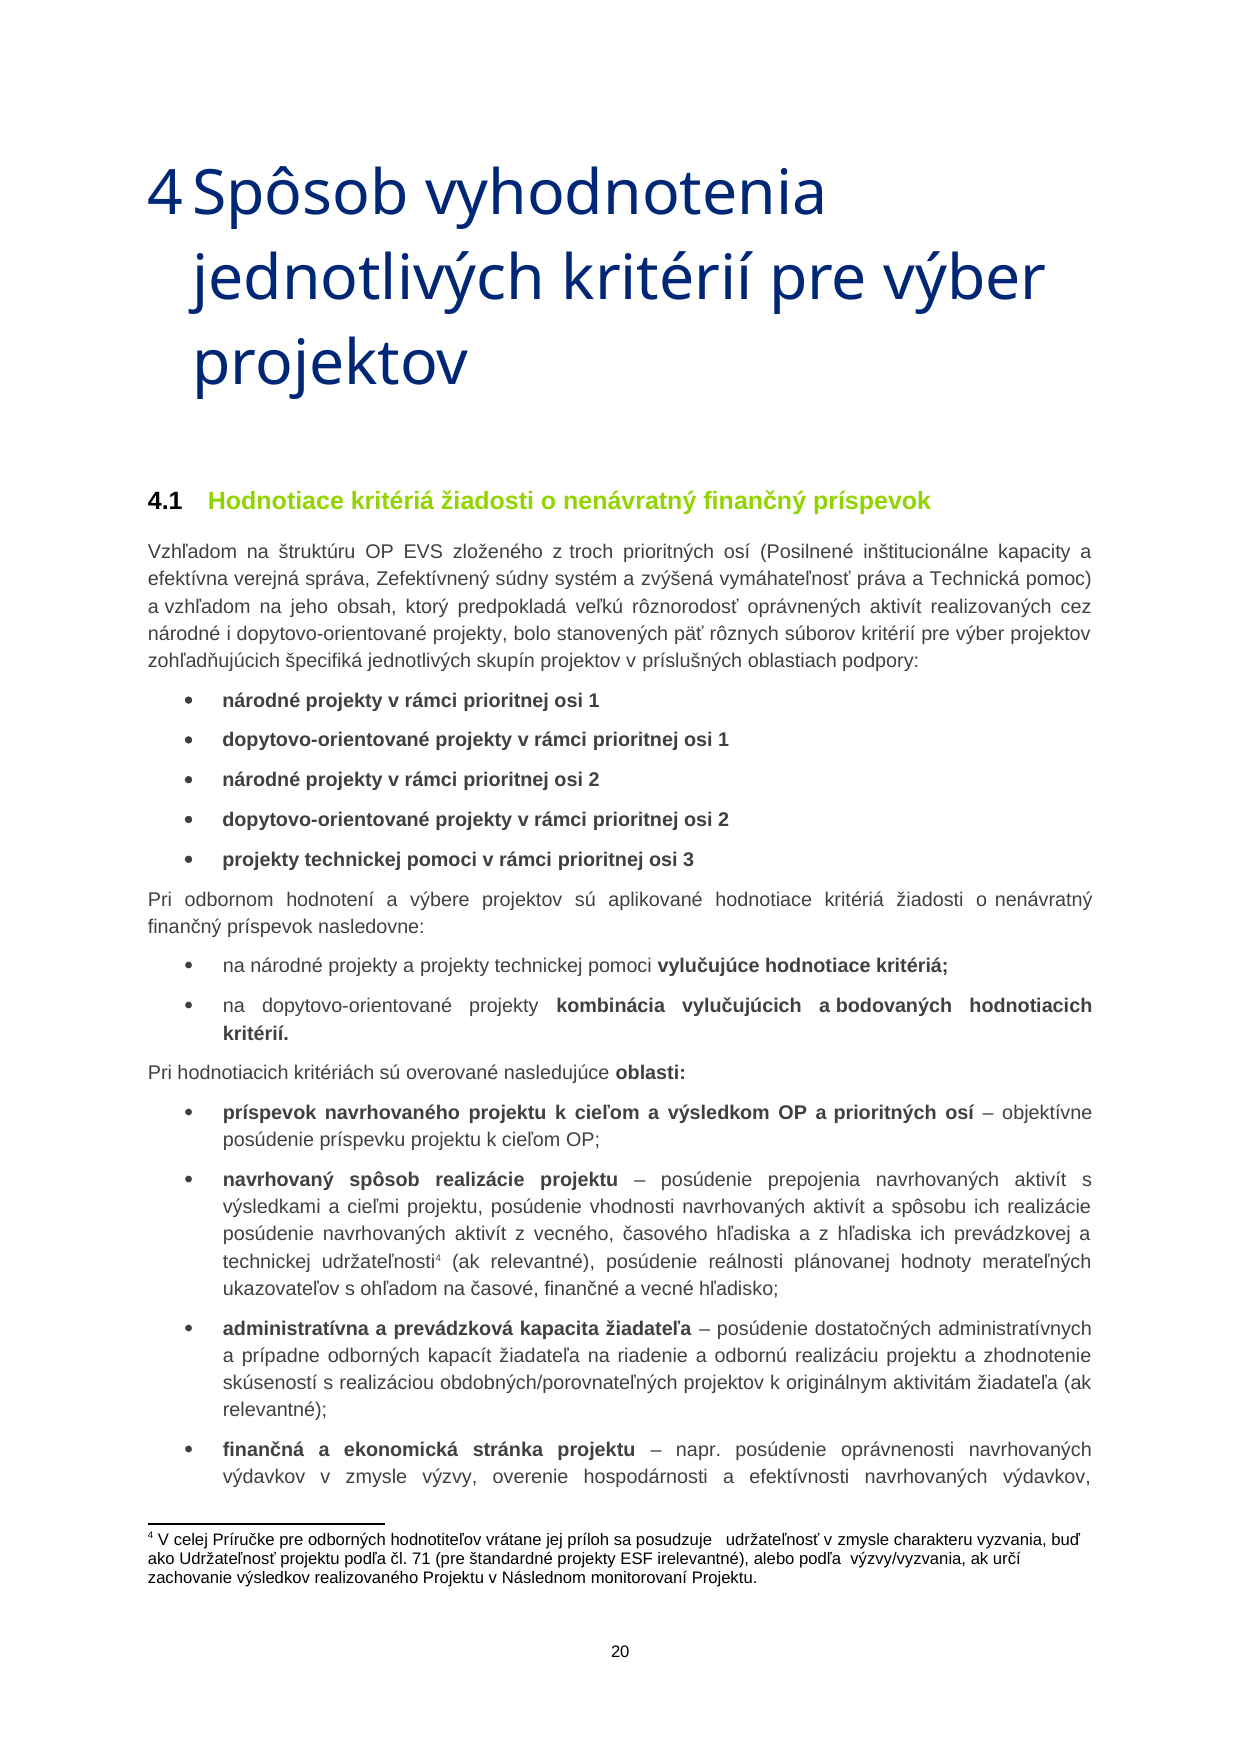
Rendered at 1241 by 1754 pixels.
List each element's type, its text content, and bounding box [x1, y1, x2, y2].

text Pri odbornom hodnotení a výbere projektov sú aplikované hodnotiace kritériá žiadosti o nenávratný finančný príspevok nasledovne: [148, 887, 1092, 937]
list národné projekty v rámci prioritnej osi 1 [185, 688, 1092, 711]
list na dopytovo-orientované projekty kombinácia vylučujúcich a bodovaných hodnotiacich kritérií. [185, 994, 1092, 1044]
list na národné projekty a projekty technickej pomoci vylučujúce hodnotiace kritériá; [185, 954, 1092, 977]
text Vzhľadom na štruktúru OP EVS zloženého z troch prioritných osí (Posilnené inštitucionálne kapacity a efektívna verejná správa, Zefektívnený súdny systém a zvýšená vymáhateľnosť práva a Technická pomoc) a vzhľadom na jeho obsah, ktorý predpokladá veľkú rôznorodosť oprávnených aktivít realizovaných cez národné i dopytovo-orientované projekty, bolo stanovených päť rôznych súborov kritérií pre výber projektov zohľadňujúcich špecifiká jednotlivých skupín projektov v príslušných oblastiach podpory: [148, 540, 1092, 672]
subtitle Hodnotiace kritériá žiadosti o nenávratný finančný príspevok [148, 486, 1092, 515]
list príspevok navrhovaného projektu k cieľom a výsledkom OP a prioritných osí – objektívne posúdenie príspevku projektu k cieľom OP; [185, 1101, 1092, 1151]
subtitle Spôsob vyhodnotenia jednotlivých kritérií pre výber projektov [148, 148, 1092, 403]
list dopytovo-orientované projekty v rámci prioritnej osi 2 [185, 808, 1092, 831]
text Pri hodnotiacich kritériách sú overované nasledujúce oblasti: [148, 1061, 1092, 1084]
list národné projekty v rámci prioritnej osi 2 [185, 768, 1092, 791]
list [185, 1438, 1092, 1488]
list administratívna a prevádzková kapacita žiadateľa – posúdenie dostatočných administratívnych a prípadne odborných kapacít žiadateľa na riadenie a odbornú realizáciu projektu a zhodnotenie skúseností s realizáciou obdobných/porovnateľných projektov k originálnym aktivitám žiadateľa (ak relevantné); [185, 1316, 1092, 1421]
list navrhovaný spôsob realizácie projektu – posúdenie prepojenia navrhovaných aktivít s výsledkami a cieľmi projektu, posúdenie vhodnosti navrhovaných aktivít a spôsobu ich realizácie posúdenie navrhovaných aktivít z vecného, časového hľadiska a z hľadiska ich prevádzkovej a technickej udržateľnosti (ak relevantné), posúdenie reálnosti plánovanej hodnoty merateľných ukazovateľov s ohľadom na časové, finančné a vecné hľadisko; [185, 1168, 1092, 1299]
list projekty technickej pomoci v rámci prioritnej osi 3 [185, 848, 1092, 871]
list dopytovo-orientované projekty v rámci prioritnej osi 1 [185, 728, 1092, 751]
